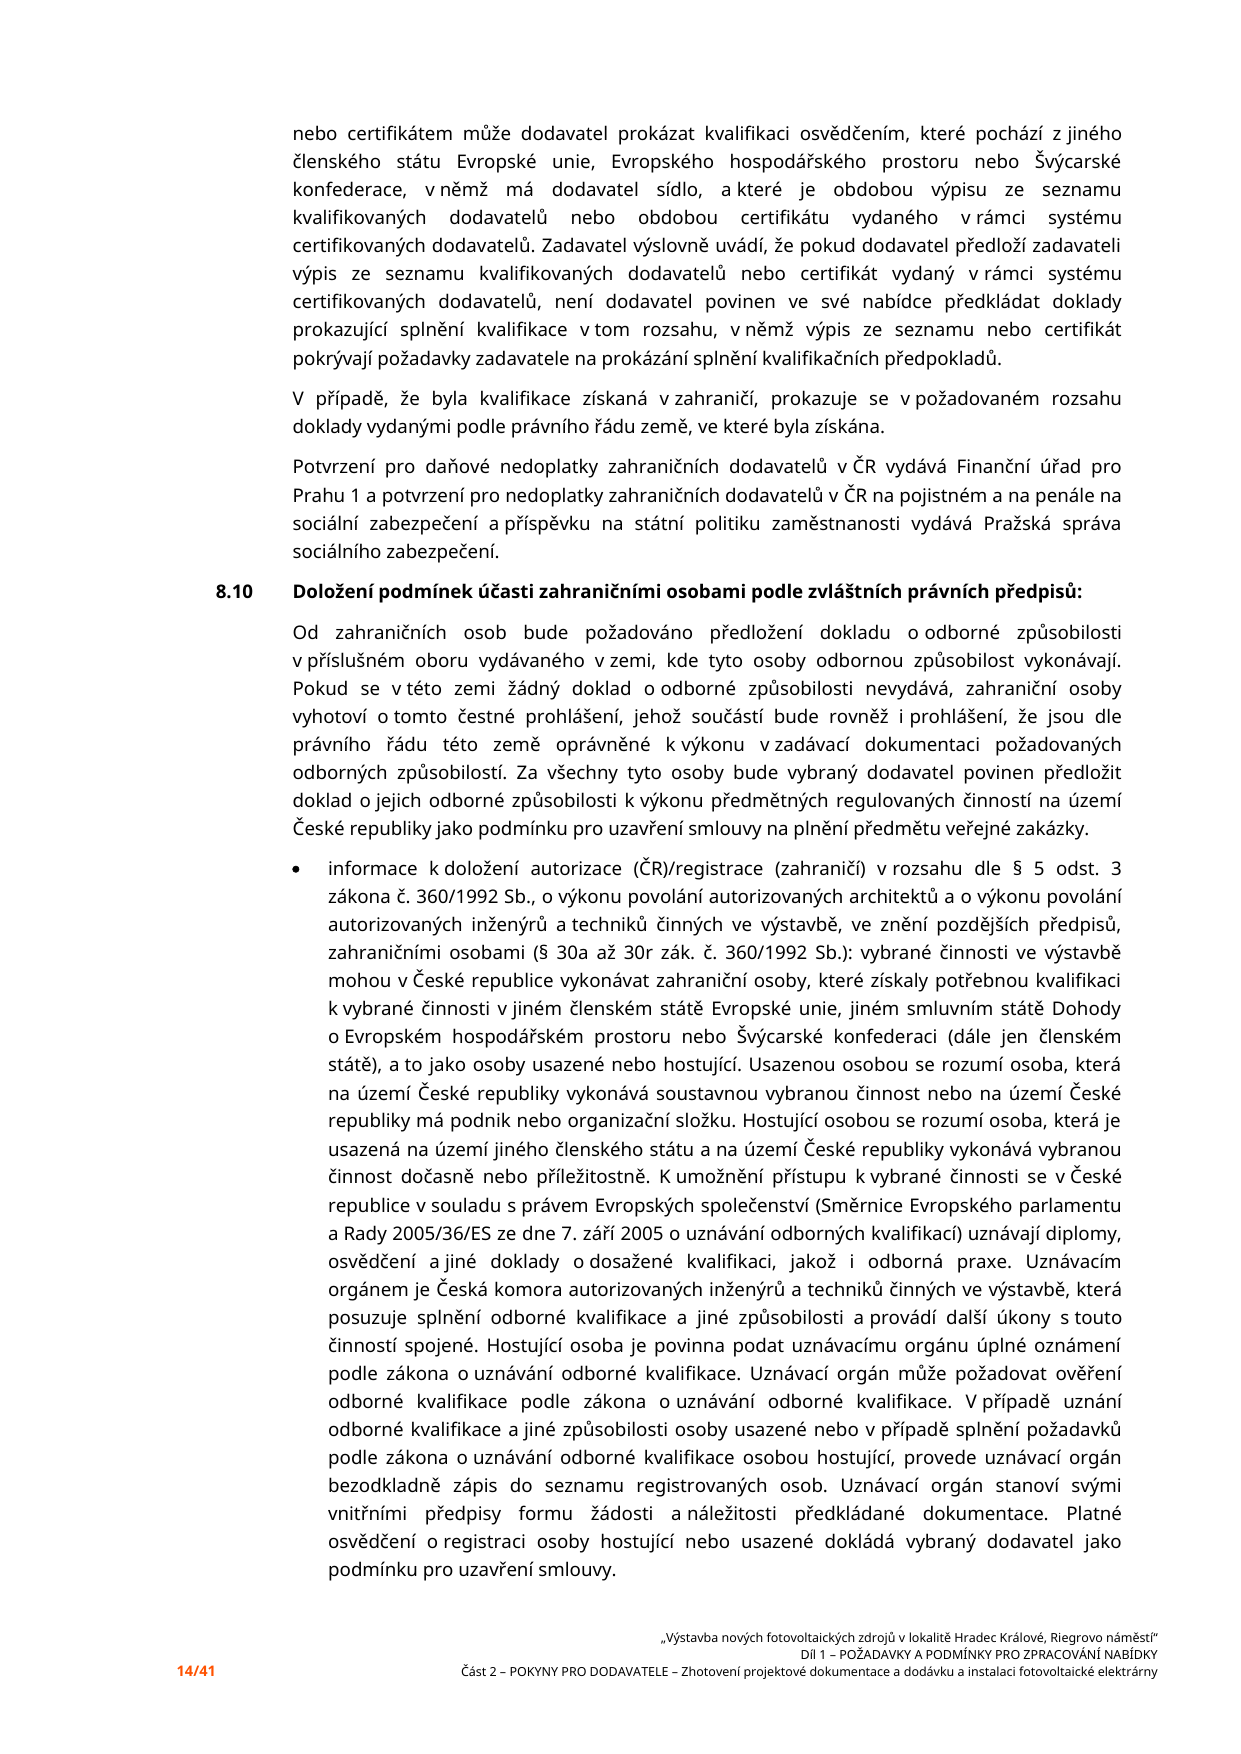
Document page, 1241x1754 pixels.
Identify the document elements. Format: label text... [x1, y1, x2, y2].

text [292, 121, 1122, 370]
text V případě, že byla kvalifikace získaná v zahraničí, prokazuje se v požadovaném rozsahu doklady vydanými podle právního řádu země, ve které byla získána. [292, 385, 1122, 439]
text Od zahraničních osob bude požadováno předložení dokladu o odborné způsobilosti v příslušném oboru vydávaného v zemi, kde tyto osoby odbornou způsobilost vykonávají. Pokud se v této zemi žádný doklad o odborné způsobilosti nevydává, zahraniční osoby vyhotoví o tomto čestné prohlášení, jehož součástí bude rovněž i prohlášení, že jsou dle právního řádu této země oprávněné k výkonu v zadávací dokumentaci požadovaných odborných způsobilostí. Za všechny tyto osoby bude vybraný dodavatel povinen předložit doklad o jejich odborné způsobilosti k výkonu předmětných regulovaných činností na území České republiky jako podmínku pro uzavření smlouvy na plnění předmětu veřejné zakázky. [292, 619, 1122, 841]
text Potvrzení pro daňové nedoplatky zahraničních dodavatelů v ČR vydává Finanční úřad pro Prahu 1 a potvrzení pro nedoplatky zahraničních dodavatelů v ČR na pojistném a na penále na sociální zabezpečení a příspěvku na státní politiku zaměstnanosti vydává Pražská správa sociálního zabezpečení. [292, 454, 1122, 563]
text informace k doložení autorizace (ČR)/registrace (zahraničí) v rozsahu dle § 5 odst. 3 zákona č. 360/1992 Sb., o výkonu povolání autorizovaných architektů a o výkonu povolání autorizovaných inženýrů a techniků činných ve výstavbě, ve znění pozdějších předpisů, zahraničními osobami (§ 30a až 30r zák. č. 360/1992 Sb.): vybrané činnosti ve výstavbě mohou v České republice vykonávat zahraniční osoby, které získaly potřebnou kvalifikaci k vybrané činnosti v jiném členském státě Evropské unie, jiném smluvním státě Dohody o Evropském hospodářském prostoru nebo Švýcarské konfederaci (dále jen členském státě), a to jako osoby usazené nebo hostující. Usazenou osobou se rozumí osoba, která na území České republiky vykonává soustavnou vybranou činnost nebo na území České republiky má podnik nebo organizační složku. Hostující osobou se rozumí osoba, která je usazená na území jiného členského státu a na území České republiky vykonává vybranou činnost dočasně nebo příležitostně. K umožnění přístupu k vybrané činnosti se v České republice v souladu s právem Evropských společenství (Směrnice Evropského parlamentu a Rady 2005/36/ES ze dne 7. září 2005 o uznávání odborných kvalifikací) uznávají diplomy, osvědčení a jiné doklady o dosažené kvalifikaci, jakož i odborná praxe. Uznávacím orgánem je Česká komora autorizovaných inženýrů a techniků činných ve výstavbě, která posuzuje splnění odborné kvalifikace a jiné způsobilosti a provádí další úkony s touto činností spojené. Hostující osoba je povinna podat uznávacímu orgánu úplné oznámení podle zákona o uznávání odborné kvalifikace. Uznávací orgán může požadovat ověření odborné kvalifikace podle zákona o uznávání odborné kvalifikace. V případě uznání odborné kvalifikace a jiné způsobilosti osoby usazené nebo v případě splnění požadavků podle zákona o uznávání odborné kvalifikace osobou hostující, provede uznávací orgán bezodkladně zápis do seznamu registrovaných osob. Uznávací orgán stanoví svými vnitřními předpisy formu žádosti a náležitosti předkládané dokumentace. Platné osvědčení o registraci osoby hostující nebo usazené dokládá vybraný dodavatel jako podmínku pro uzavření smlouvy. [292, 856, 1122, 1582]
text Doložení podmínek účasti zahraničními osobami podle zvláštních právních předpisů: [216, 578, 1122, 604]
